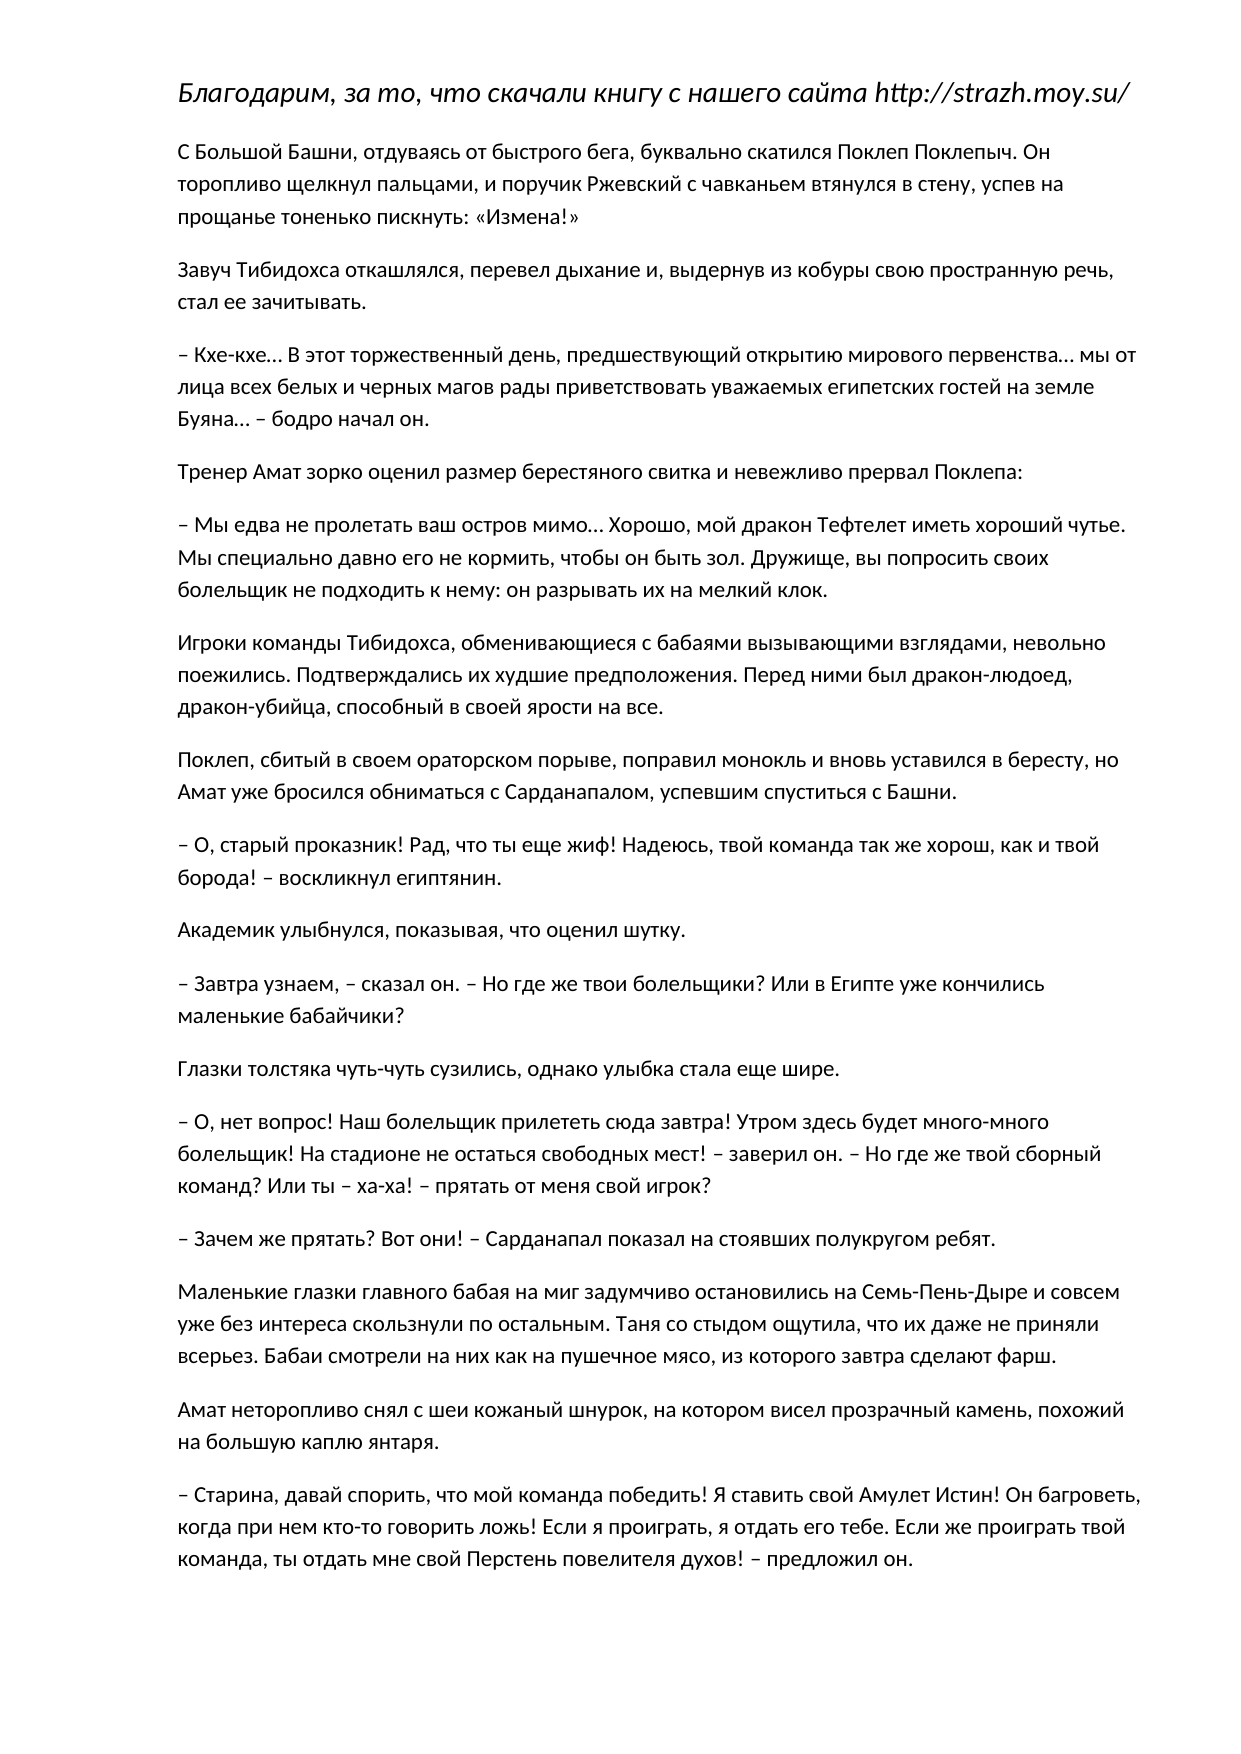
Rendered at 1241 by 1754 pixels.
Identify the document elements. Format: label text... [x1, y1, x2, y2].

text Академик улыбнулся, показывая, что оценил шутку. [177, 916, 1152, 944]
text Амат неторопливо снял с шеи кожаный шнурок, на котором висел прозрачный камень, похожий на большую каплю янтаря. [177, 1395, 1152, 1455]
text Игроки команды Тибидохса, обменивающиеся с бабаями вызывающими взглядами, невольно поежились. Подтверждались их худшие предположения. Перед ними был дракон-людоед, дракон-убийца, способный в своей ярости на все. [177, 628, 1152, 720]
text – О, нет вопрос! Наш болельщик прилететь сюда завтра! Утром здесь будет много-много болельщик! На стадионе не остаться свободных мест! – заверил он. – Но где же твой сборный команд? Или ты – ха-ха! – прятать от меня свой игрок? [177, 1107, 1152, 1199]
text Тренер Амат зорко оценил размер берестяного свитка и невежливо прервал Поклепа: [177, 457, 1152, 485]
text – Завтра узнаем, – сказал он. – Но где же твои болельщики? Или в Египте уже кончились маленькие бабайчики? [177, 969, 1152, 1029]
text Маленькие глазки главного бабая на миг задумчиво остановились на Семь-Пень-Дыре и совсем уже без интереса скользнули по остальным. Таня со стыдом ощутила, что их даже не приняли всерьез. Бабаи смотрели на них как на пушечное мясо, из которого завтра сделают фарш. [177, 1277, 1152, 1370]
text Завуч Тибидохса откашлялся, перевел дыхание и, выдернув из кобуры свою пространную речь, стал ее зачитывать. [177, 255, 1152, 315]
text – Мы едва не пролетать ваш остров мимо… Хорошо, мой дракон Тефтелет иметь хороший чутье. Мы специально давно его не кормить, чтобы он быть зол. Дружище, вы попросить своих болельщик не подходить к нему: он разрывать их на мелкий клок. [177, 510, 1152, 603]
text С Большой Башни, отдуваясь от быстрого бега, буквально скатился Поклеп Поклепыч. Он торопливо щелкнул пальцами, и поручик Ржевский с чавканьем втянулся в стену, успев на прощанье тоненько пискнуть: «Измена!» [177, 137, 1152, 230]
text – Кхе-кхе… В этот торжественный день, предшествующий открытию мирового первенства… мы от лица всех белых и черных магов рады приветствовать уважаемых египетских гостей на земле Буяна… – бодро начал он. [177, 340, 1152, 432]
text Поклеп, сбитый в своем ораторском порыве, поправил монокль и вновь уставился в бересту, но Амат уже бросился обниматься с Сарданапалом, успевшим спуститься с Башни. [177, 745, 1152, 805]
text – О, старый проказник! Рад, что ты еще жиф! Надеюсь, твой команда так же хорош, как и твой борода! – воскликнул египтянин. [177, 830, 1152, 891]
text – Зачем же прятать? Вот они! – Сарданапал показал на стоявших полукругом ребят. [177, 1224, 1152, 1252]
text Глазки толстяка чуть-чуть сузились, однако улыбка стала еще шире. [177, 1054, 1152, 1082]
text – Старина, давай спорить, что мой команда победить! Я ставить свой Амулет Истин! Он багроветь, когда при нем кто-то говорить ложь! Если я проиграть, я отдать его тебе. Если же проиграть твой команда, ты отдать мне свой Перстень повелителя духов! – предложил он. [177, 1480, 1152, 1572]
